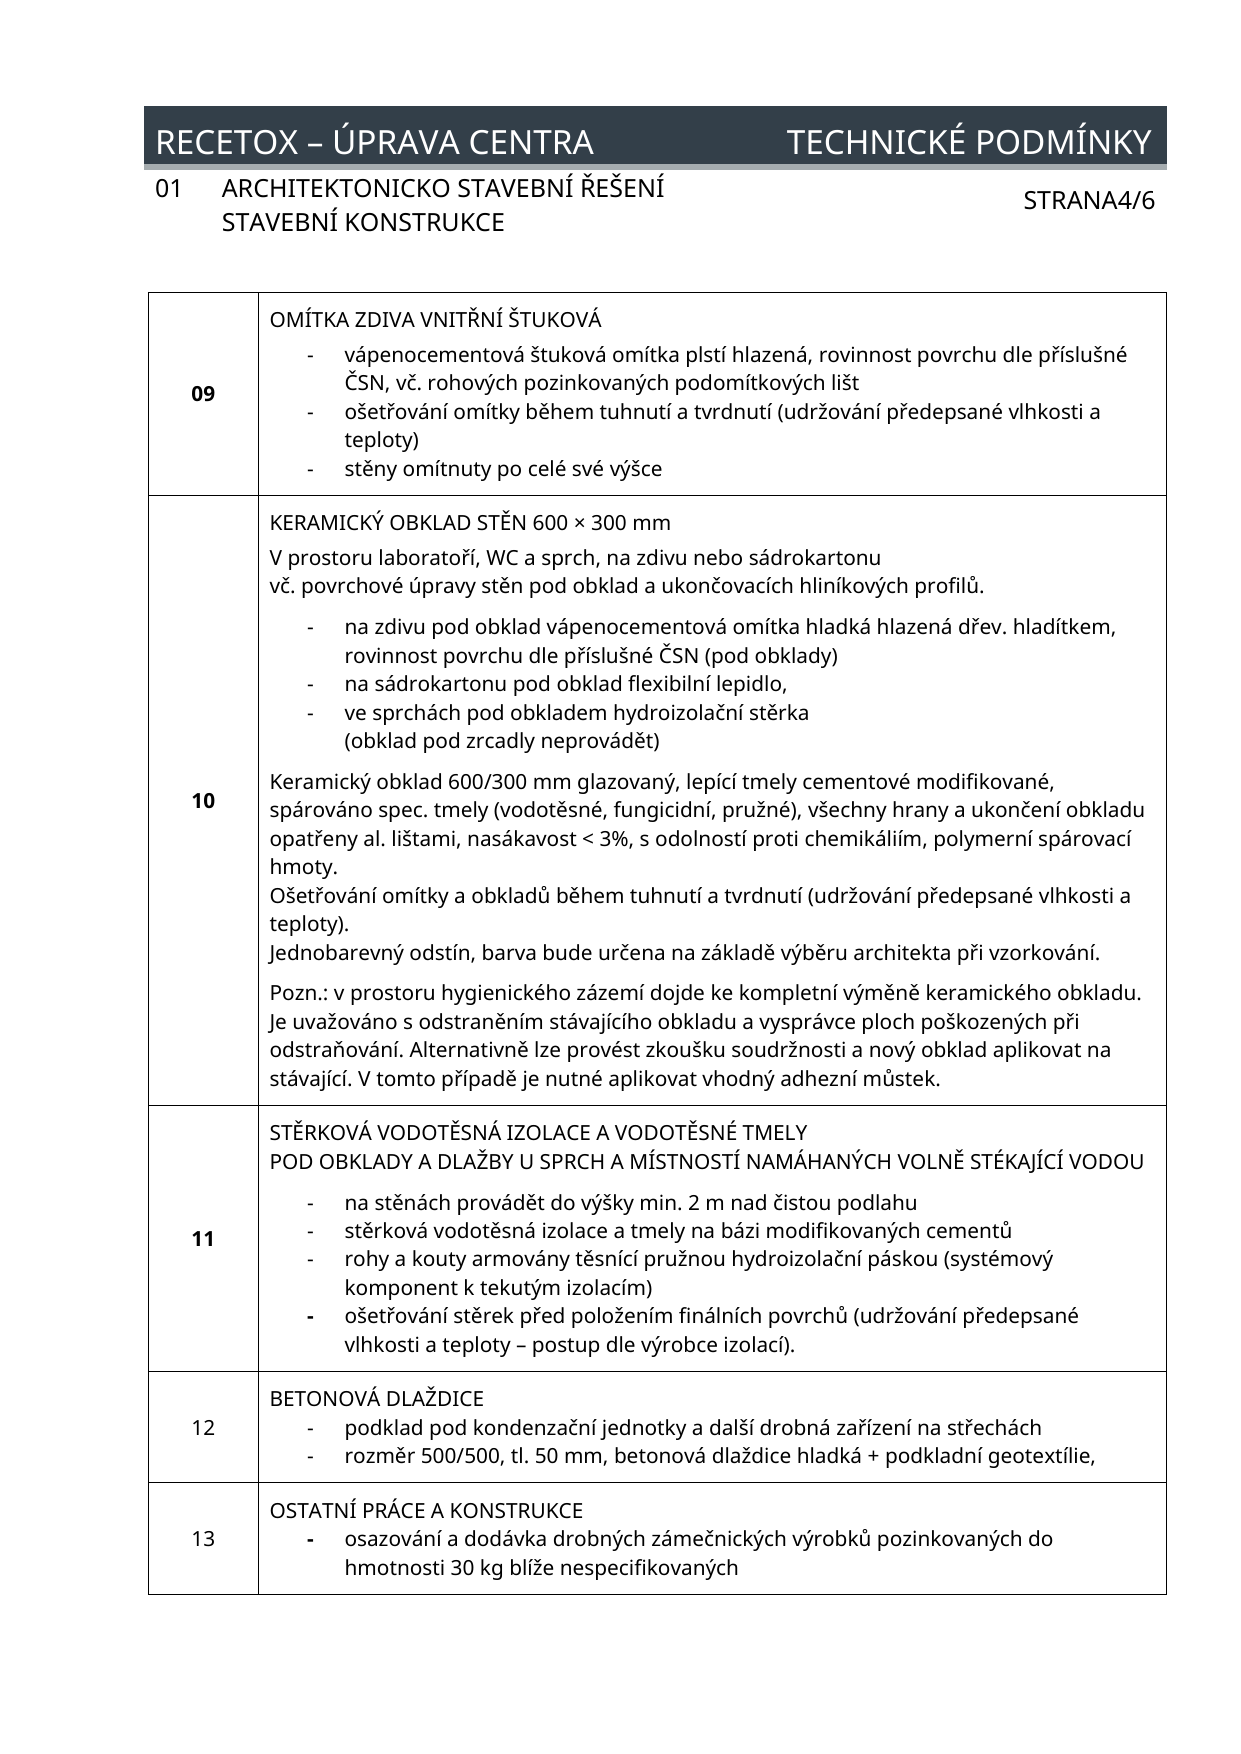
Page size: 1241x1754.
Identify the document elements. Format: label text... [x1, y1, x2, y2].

table_header OMÍTKA ZDIVA VNITŘNÍ ŠTUKOVÁ vápenocementová štuková omítka plstí hlazená, rovinnost povrchu dle příslušné ČSN, vč. rohových pozinkovaných podomítkových lišt ošetřování omítky během tuhnutí a tvrdnutí (udržování předepsané vlhkosti a teploty) stěny omítnuty po celé své výšce [259, 293, 1166, 495]
table_cell KERAMICKÝ OBKLAD STĚN 600 × 300 mm V prostoru laboratoří, WC a sprch, na zdivu nebo sádrokartonu vč. povrchové úpravy stěn pod obklad a ukončovacích hliníkových profilů. na zdivu pod obklad vápenocementová omítka hladká hlazená dřev. hladítkem, rovinnost povrchu dle příslušné ČSN (pod obklady) na sádrokartonu pod obklad flexibilní lepidlo, ve sprchách pod obkladem hydroizolační stěrka (obklad pod zrcadly neprovádět) Keramický obklad 600/300 mm glazovaný, lepící tmely cementové modifikované, spárováno spec. tmely (vodotěsné, fungicidní, pružné), všechny hrany a ukončení obkladu opatřeny al. lištami, nasákavost < 3%, s odolností proti chemikáliím, polymerní spárovací hmoty. Ošetřování omítky a obkladů během tuhnutí a tvrdnutí (udržování předepsané vlhkosti a teploty). Jednobarevný odstín, barva bude určena na základě výběru architekta při vzorkování. Pozn.: v prostoru hygienického zázemí dojde ke kompletní výměně keramického obkladu. Je uvažováno s odstraněním stávajícího obkladu a vysprávce ploch poškozených při odstraňování. Alternativně lze provést zkoušku soudržnosti a nový obklad aplikovat na stávající. V tomto případě je nutné aplikovat vhodný adhezní můstek. [259, 496, 1166, 1105]
table_header 09 [149, 293, 258, 495]
table_cell 13 [149, 1483, 258, 1593]
table_cell 12 [149, 1372, 258, 1482]
table_cell 10 [149, 496, 258, 1105]
table_cell 11 [149, 1106, 258, 1371]
table_cell STĚRKOVÁ VODOTĚSNÁ IZOLACE A VODOTĚSNÉ TMELY POD OBKLADY A DLAŽBY U SPRCH A MÍSTNOSTÍ NAMÁHANÝCH VOLNĚ STÉKAJÍCÍ VODOU na stěnách provádět do výšky min. 2 m nad čistou podlahu stěrková vodotěsná izolace a tmely na bázi modifikovaných cementů rohy a kouty armovány těsnící pružnou hydroizolační páskou (systémový komponent k tekutým izolacím) ošetřování stěrek před položením finálních povrchů (udržování předepsané vlhkosti a teploty – postup dle výrobce izolací). [259, 1106, 1166, 1371]
table_cell BETONOVÁ DLAŽDICE podklad pod kondenzační jednotky a další drobná zařízení na střechách rozměr 500/500, tl. 50 mm, betonová dlaždice hladká + podkladní geotextílie, [259, 1372, 1166, 1482]
table_cell OSTATNÍ PRÁCE A KONSTRUKCE osazování a dodávka drobných zámečnických výrobků pozinkovaných do hmotnosti 30 kg blíže nespecifikovaných [259, 1483, 1166, 1593]
